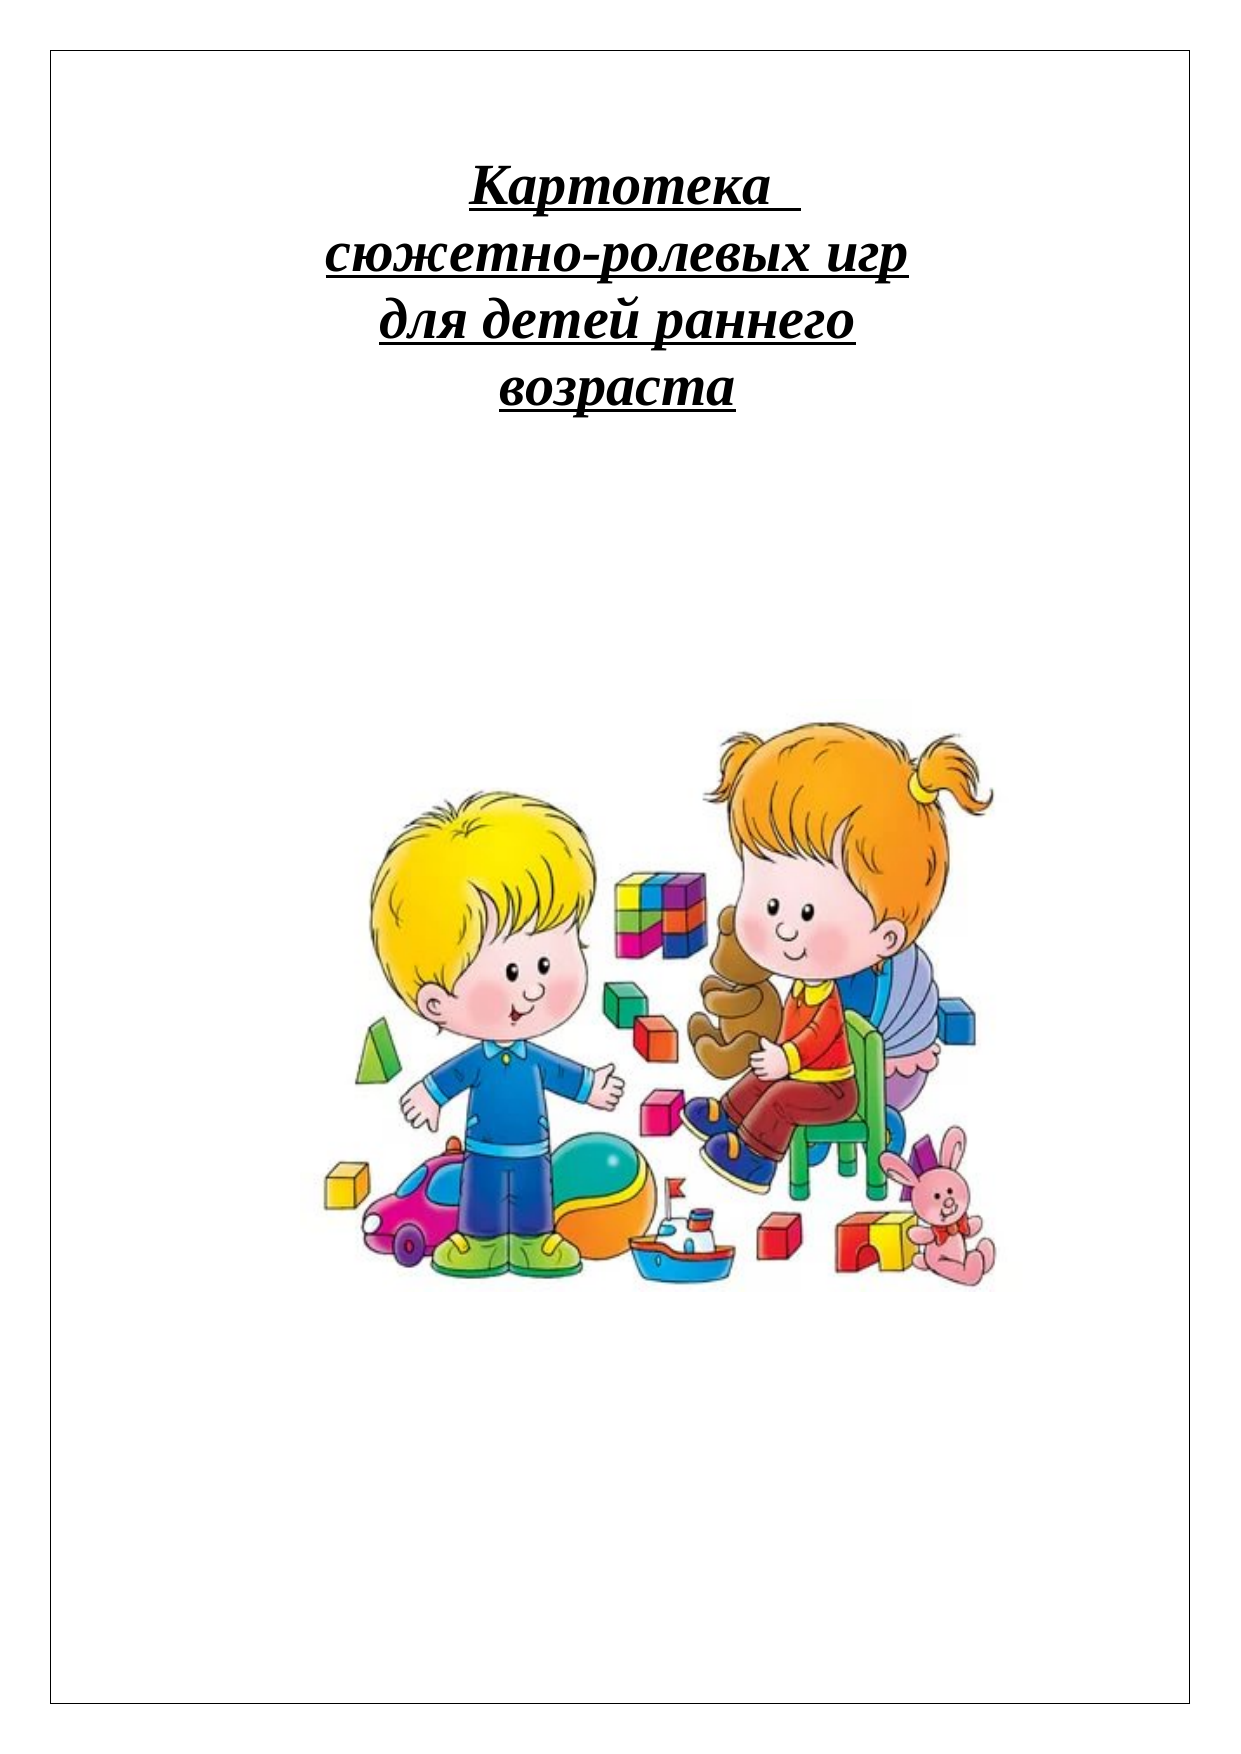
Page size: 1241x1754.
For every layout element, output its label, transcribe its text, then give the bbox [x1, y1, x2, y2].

text сюжетно-ролевых игр для детей раннего возраста [300, 217, 940, 418]
picture [300, 699, 1035, 1292]
text Картотека [300, 150, 940, 217]
